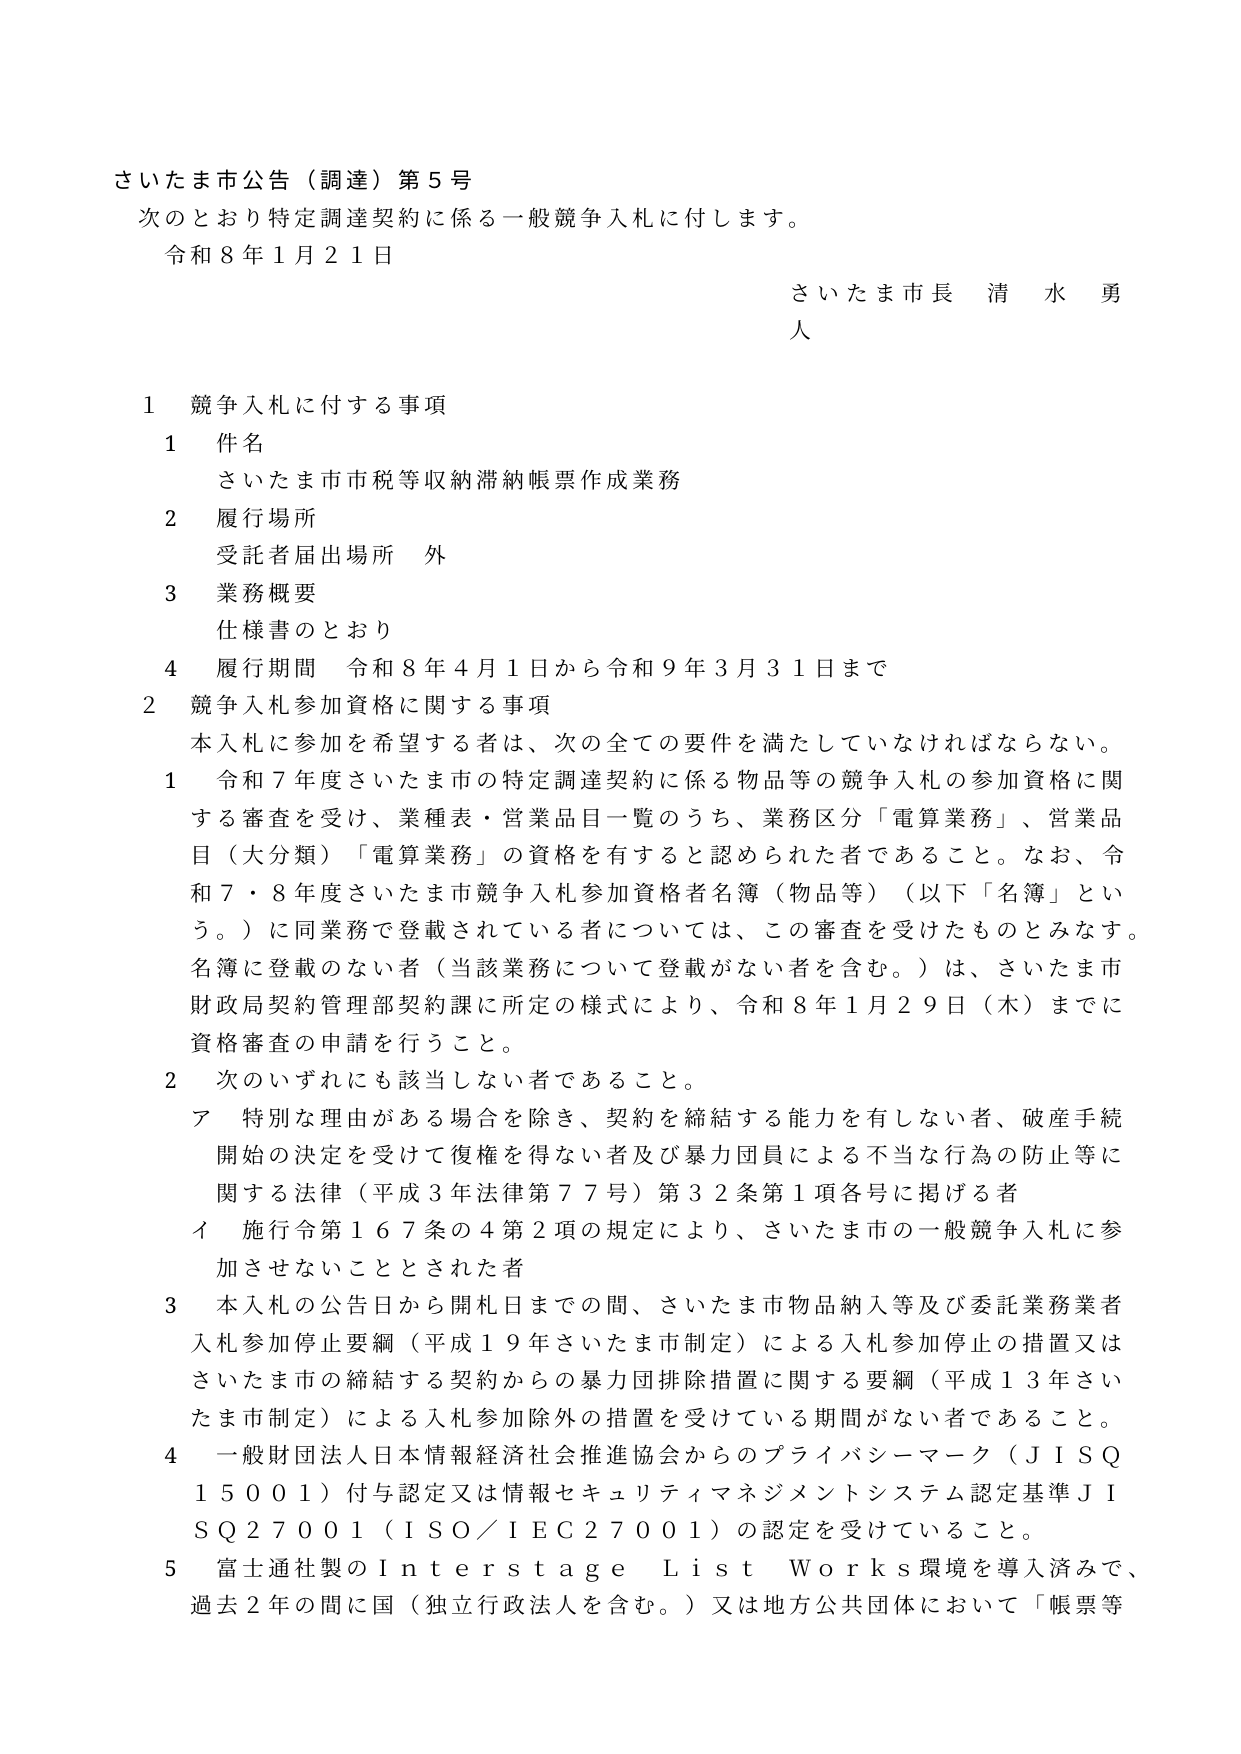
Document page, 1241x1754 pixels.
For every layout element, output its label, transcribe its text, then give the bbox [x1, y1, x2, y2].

list 履行期間 令和８年４月１日から令和９年３月３１日まで [158, 648, 1128, 686]
text 仕様書のとおり [112, 611, 1128, 648]
text ア 特別な理由がある場合を除き、契約を締結する能力を有しない者、破産手続開始の決定を受けて復権を得ない者及び暴力団員による不当な行為の防止等に関する法律（平成３年法律第７７号）第３２条第１項各号に掲げる者 [181, 1098, 1128, 1211]
list 一般財団法人日本情報経済社会推進協会からのプライバシーマーク（ＪＩＳＱ１５００１）付与認定又は情報セキュリティマネジメントシステム認定基準ＪＩＳＱ２７００１（ＩＳＯ／ＩＥＣ２７００１）の認定を受けていること。 [158, 1436, 1128, 1548]
text さいたま市公告（調達）第５号 [112, 161, 1128, 198]
list 件名 [158, 423, 1128, 461]
text 受託者届出場所 外 [112, 536, 1128, 573]
text イ 施行令第１６７条の４第２項の規定により、さいたま市の一般競争入札に参加させないこととされた者 [181, 1211, 1128, 1286]
list 履行場所 [158, 498, 1128, 536]
text ２ 競争入札参加資格に関する事項 [112, 686, 1128, 723]
text さいたま市市税等収納滞納帳票作成業務 [112, 461, 1128, 498]
list 令和７年度さいたま市の特定調達契約に係る物品等の競争入札の参加資格に関する審査を受け、業種表・営業品目一覧のうち、業務区分「電算業務」、営業品目（大分類）「電算業務」の資格を有すると認められた者であること。なお、令和７・８年度さいたま市競争入札参加資格者名簿（物品等）（以下「名簿」という。）に同業務で登載されている者については、この審査を受けたものとみなす。名簿に登載のない者（当該業務について登載がない者を含む。）は、さいたま市財政局契約管理部契約課に所定の様式により、令和８年１月２９日（木）までに資格審査の申請を行うこと。 [158, 761, 1128, 1061]
text さいたま市長 清 水 勇 人 [777, 273, 1128, 348]
text 本入札に参加を希望する者は、次の全ての要件を満たしていなければならない。 [112, 723, 1128, 761]
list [158, 1548, 1128, 1623]
list 次のいずれにも該当しない者であること。 [158, 1061, 1128, 1098]
text １ 競争入札に付する事項 [112, 386, 1128, 423]
list 本入札の公告日から開札日までの間、さいたま市物品納入等及び委託業務業者入札参加停止要綱（平成１９年さいたま市制定）による入札参加停止の措置又はさいたま市の締結する契約からの暴力団排除措置に関する要綱（平成１３年さいたま市制定）による入札参加除外の措置を受けている期間がない者であること。 [158, 1286, 1128, 1436]
text 次のとおり特定調達契約に係る一般競争入札に付します。 [112, 198, 1128, 236]
text 令和８年１月２１日 [112, 236, 1128, 273]
list 業務概要 [158, 573, 1128, 611]
